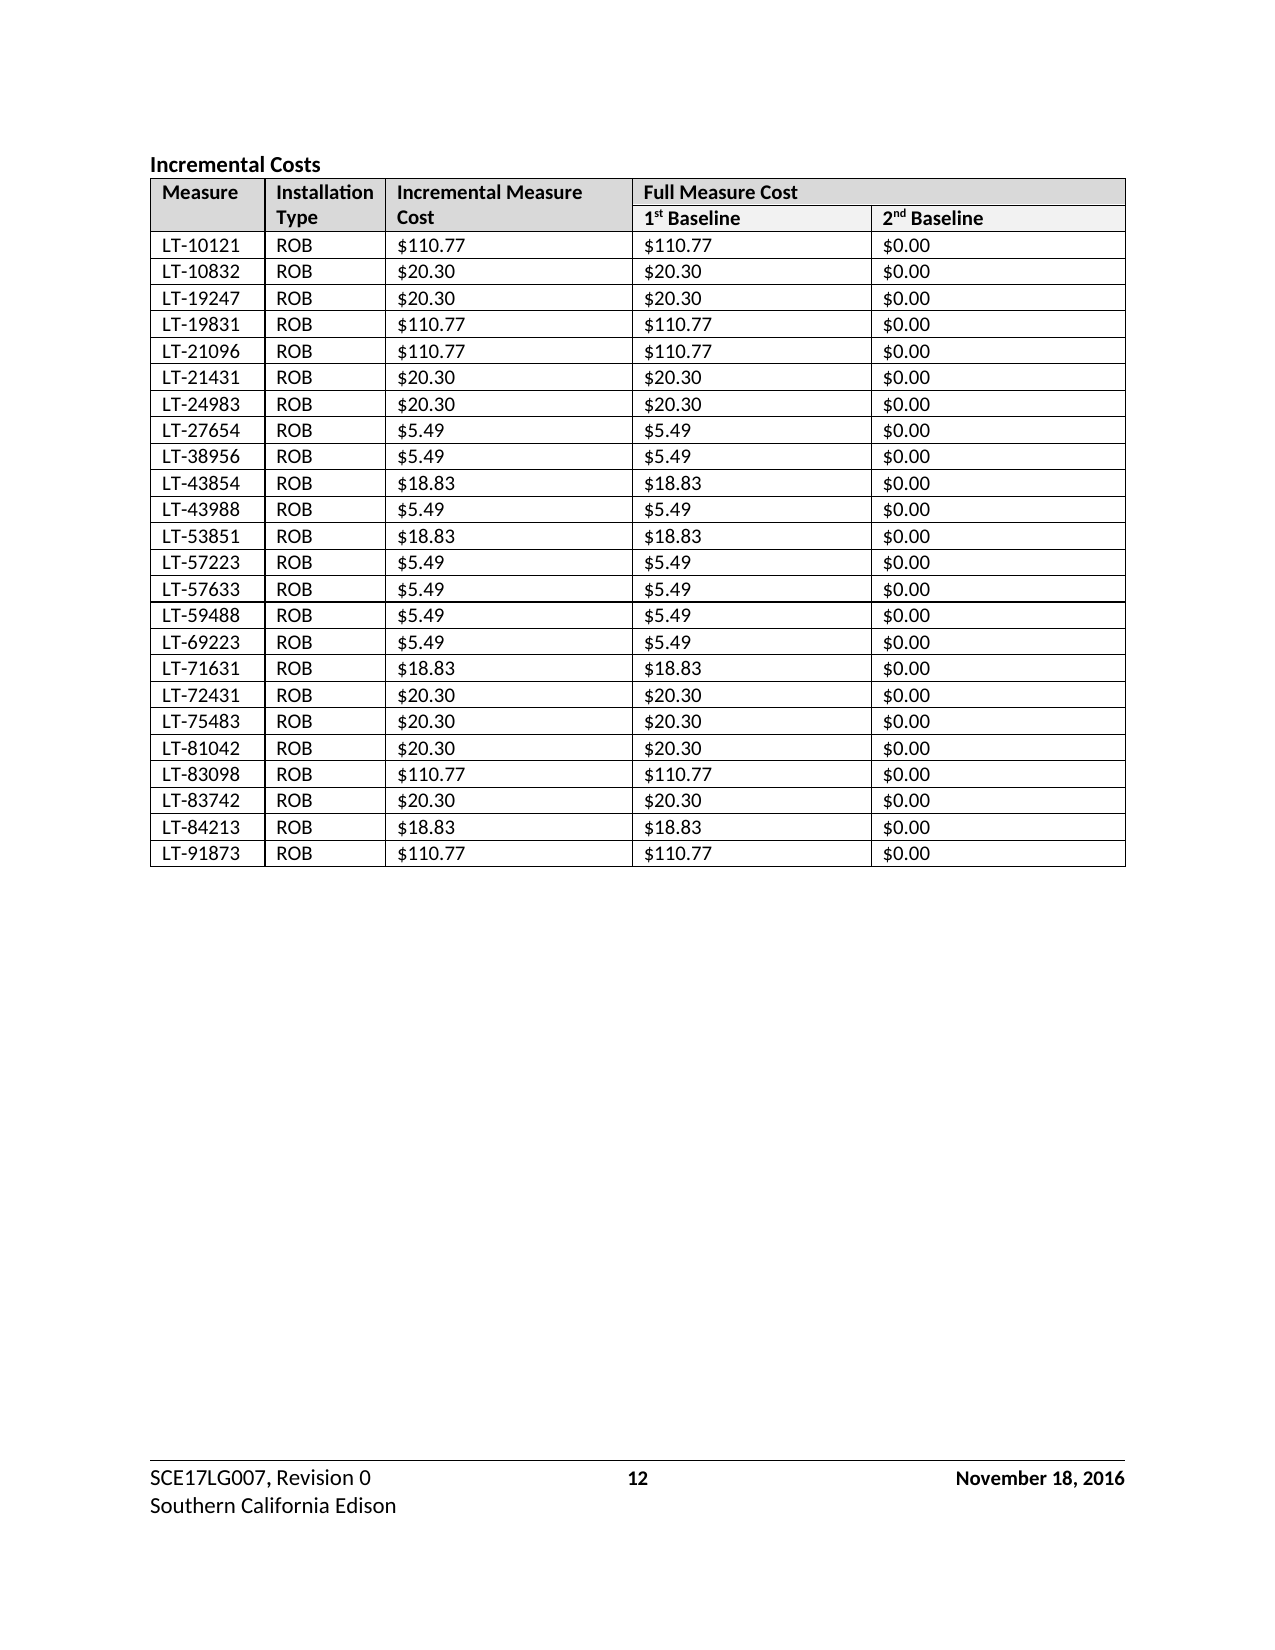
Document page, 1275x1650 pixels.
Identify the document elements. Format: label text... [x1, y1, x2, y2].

table_cell $0.00 [872, 603, 1125, 628]
table_cell $18.83 [386, 655, 632, 681]
table_cell LT-75483 [151, 708, 264, 734]
table_cell $18.83 [386, 814, 632, 839]
table_cell LT-24983 [151, 391, 264, 416]
table_cell $5.49 [386, 603, 632, 628]
table_cell $110.77 [386, 311, 632, 337]
table_cell ROB [266, 735, 385, 760]
table_cell ROB [266, 576, 385, 601]
table_cell $20.30 [386, 391, 632, 416]
table_cell $20.30 [633, 788, 871, 813]
table_cell ROB [266, 550, 385, 575]
table_cell $20.30 [386, 285, 632, 310]
table_cell $5.49 [633, 444, 871, 469]
table_cell $5.49 [633, 417, 871, 443]
table_cell $0.00 [872, 470, 1125, 496]
table_cell ROB [266, 814, 385, 839]
table_cell $20.30 [633, 682, 871, 707]
table_cell LT-43854 [151, 470, 264, 496]
table_cell $110.77 [386, 232, 632, 257]
table_cell ROB [266, 285, 385, 310]
table_cell $18.83 [633, 814, 871, 839]
table_cell $18.83 [386, 523, 632, 548]
table_cell $0.00 [872, 682, 1125, 707]
table_cell $18.83 [633, 655, 871, 681]
table_cell $5.49 [386, 444, 632, 469]
table_cell ROB [266, 364, 385, 390]
table_cell LT-83098 [151, 761, 264, 787]
table_cell LT-21096 [151, 338, 264, 363]
table_cell $5.49 [633, 550, 871, 575]
table_cell $110.77 [633, 761, 871, 787]
table_cell $20.30 [633, 285, 871, 310]
table_cell $20.30 [633, 735, 871, 760]
table_cell ROB [266, 391, 385, 416]
table_cell $18.83 [633, 523, 871, 548]
table_cell LT-84213 [151, 814, 264, 839]
table_cell $0.00 [872, 655, 1125, 681]
table_cell $0.00 [872, 708, 1125, 734]
table_header Measure [151, 179, 264, 231]
table_cell $5.49 [386, 550, 632, 575]
table_cell $20.30 [386, 788, 632, 813]
table_cell ROB [266, 708, 385, 734]
table_cell LT-91873 [151, 841, 264, 866]
table_cell $0.00 [872, 444, 1125, 469]
table_cell 2nd Baseline [872, 206, 1125, 231]
table_cell $0.00 [872, 550, 1125, 575]
table_cell $18.83 [633, 470, 871, 496]
table_cell LT-27654 [151, 417, 264, 443]
table_cell $5.49 [633, 603, 871, 628]
table_cell LT-53851 [151, 523, 264, 548]
table_cell $0.00 [872, 523, 1125, 548]
table_cell ROB [266, 338, 385, 363]
table_cell ROB [266, 682, 385, 707]
table_cell ROB [266, 497, 385, 522]
table_cell $0.00 [872, 391, 1125, 416]
table_cell ROB [266, 761, 385, 787]
table_cell $110.77 [386, 338, 632, 363]
table_cell LT-83742 [151, 788, 264, 813]
table_cell 1st Baseline [633, 206, 871, 231]
table_cell $0.00 [872, 259, 1125, 284]
table_cell ROB [266, 603, 385, 628]
table_cell $110.77 [633, 841, 871, 866]
table_cell LT-43988 [151, 497, 264, 522]
table_cell $0.00 [872, 814, 1125, 839]
table_cell $20.30 [386, 708, 632, 734]
table_cell LT-81042 [151, 735, 264, 760]
table_cell $0.00 [872, 232, 1125, 257]
table_cell LT-69223 [151, 629, 264, 654]
table_cell $0.00 [872, 417, 1125, 443]
table_cell ROB [266, 417, 385, 443]
table_cell $20.30 [386, 364, 632, 390]
table_cell ROB [266, 629, 385, 654]
table_cell $20.30 [386, 259, 632, 284]
table_cell ROB [266, 232, 385, 257]
table_cell $20.30 [633, 259, 871, 284]
table_cell $110.77 [386, 761, 632, 787]
table_cell $0.00 [872, 761, 1125, 787]
table_cell $0.00 [872, 364, 1125, 390]
table_cell $0.00 [872, 576, 1125, 601]
table_cell ROB [266, 655, 385, 681]
table_cell $110.77 [633, 338, 871, 363]
table_cell $5.49 [386, 576, 632, 601]
table_cell $5.49 [633, 629, 871, 654]
table_cell $20.30 [386, 682, 632, 707]
table_header Full Measure Cost [633, 179, 1125, 204]
table_cell $5.49 [633, 576, 871, 601]
table_cell $0.00 [872, 338, 1125, 363]
table_cell $5.49 [386, 417, 632, 443]
table_cell ROB [266, 444, 385, 469]
table_header Incremental Measure Cost [386, 179, 632, 231]
table_cell $0.00 [872, 311, 1125, 337]
table_cell $5.49 [633, 497, 871, 522]
table_cell $110.77 [633, 232, 871, 257]
table_cell LT-71631 [151, 655, 264, 681]
table_cell LT-59488 [151, 603, 264, 628]
table_cell ROB [266, 841, 385, 866]
table_cell LT-57223 [151, 550, 264, 575]
table_header Installation Type [266, 179, 385, 231]
table_cell $20.30 [633, 391, 871, 416]
table_cell $5.49 [386, 497, 632, 522]
table_cell LT-57633 [151, 576, 264, 601]
table_cell ROB [266, 470, 385, 496]
table_cell LT-10832 [151, 259, 264, 284]
table_cell $0.00 [872, 497, 1125, 522]
table_cell ROB [266, 259, 385, 284]
table_cell ROB [266, 311, 385, 337]
table_cell $20.30 [386, 735, 632, 760]
table_cell $0.00 [872, 735, 1125, 760]
table_cell $110.77 [633, 311, 871, 337]
table_cell ROB [266, 788, 385, 813]
text Incremental Costs [150, 150, 1125, 178]
table_cell LT-19831 [151, 311, 264, 337]
table_cell $0.00 [872, 841, 1125, 866]
table_cell $20.30 [633, 364, 871, 390]
table_cell ROB [266, 523, 385, 548]
table_cell $110.77 [386, 841, 632, 866]
table_cell LT-72431 [151, 682, 264, 707]
table_cell $20.30 [633, 708, 871, 734]
table_cell $0.00 [872, 285, 1125, 310]
table_cell $0.00 [872, 629, 1125, 654]
table_cell $0.00 [872, 788, 1125, 813]
table_cell $5.49 [386, 629, 632, 654]
table_cell $18.83 [386, 470, 632, 496]
table_cell LT-38956 [151, 444, 264, 469]
table_cell LT-21431 [151, 364, 264, 390]
table_cell LT-10121 [151, 232, 264, 257]
table_cell LT-19247 [151, 285, 264, 310]
